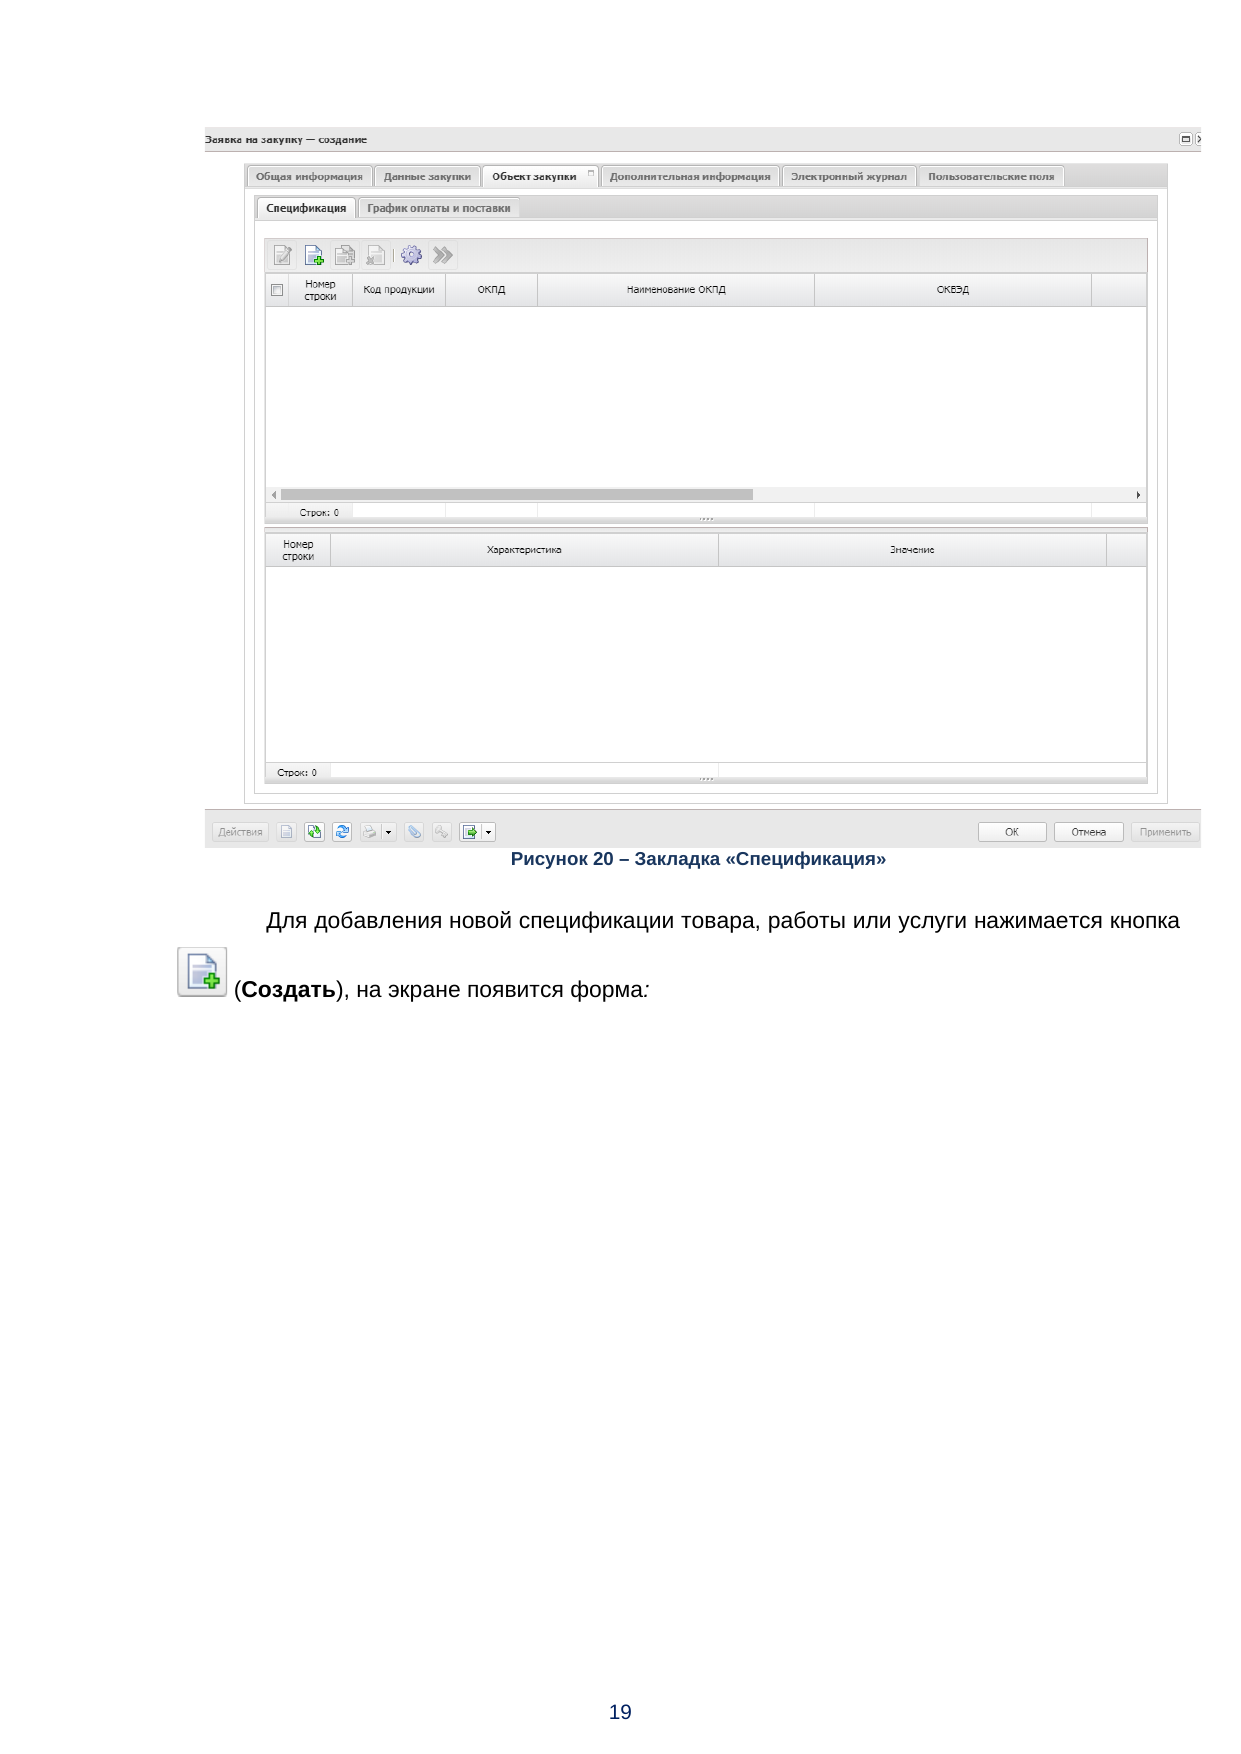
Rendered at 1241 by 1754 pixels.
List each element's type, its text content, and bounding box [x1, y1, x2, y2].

text Для добавления новой спецификации товара, работы или услуги нажимается кнопка (Создать), на экране появится форма: [177, 907, 1181, 1002]
picture [177, 947, 228, 997]
picture [204, 127, 1202, 848]
